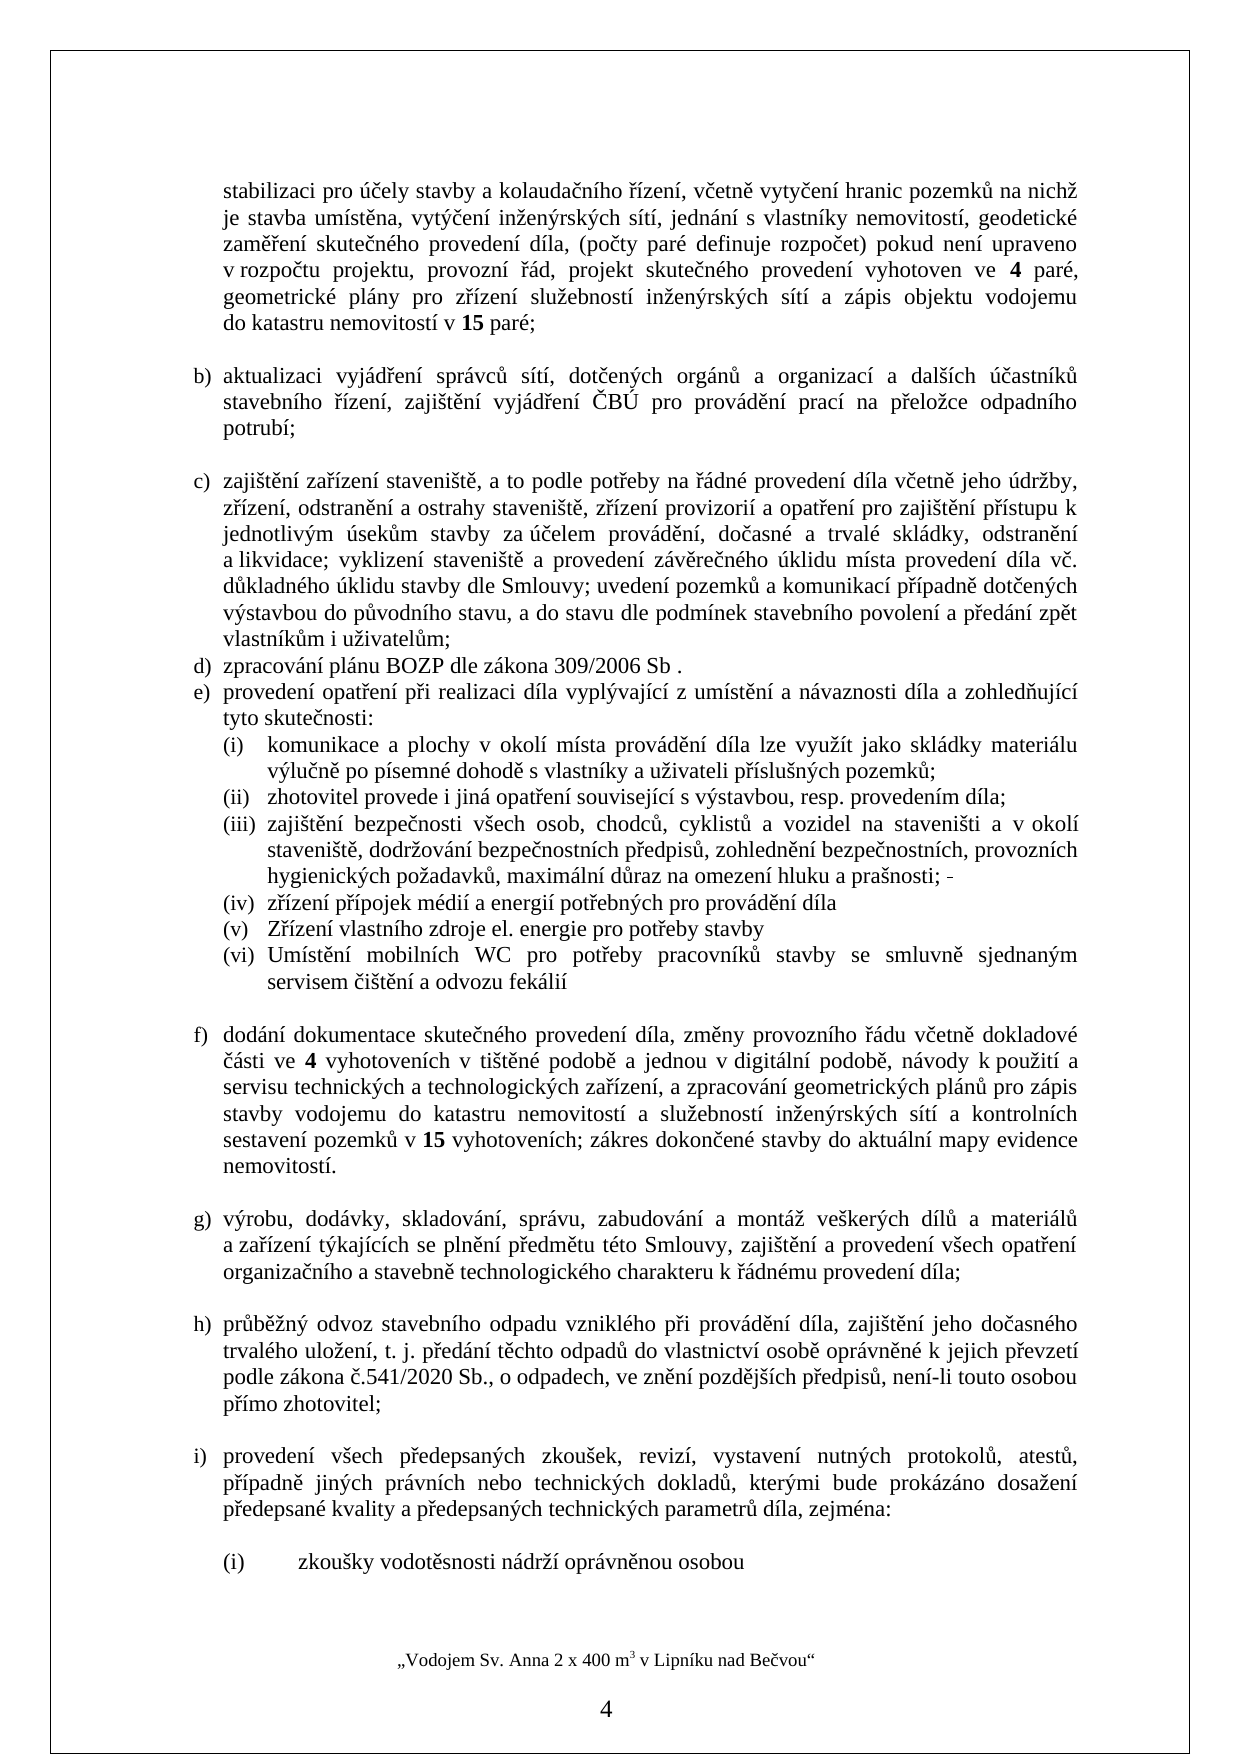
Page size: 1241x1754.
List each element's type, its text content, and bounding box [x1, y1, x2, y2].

list zřízení přípojek médií a energií potřebných pro provádění díla [223, 889, 1079, 915]
list zhotovitel provede i jiná opatření související s výstavbou, resp. provedením díla; [223, 783, 1079, 810]
list provedení opatření při realizaci díla vyplývající z umístění a návaznosti díla a zohledňující tyto skutečnosti: [193, 678, 1079, 731]
list aktualizaci vyjádření správců sítí, dotčených orgánů a organizací a dalších účastníků stavebního řízení, zajištění vyjádření ČBÚ pro provádění prací na přeložce odpadního potrubí; [193, 362, 1079, 441]
list provedení všech předepsaných zkoušek, revizí, vystavení nutných protokolů, atestů, případně jiných právních nebo technických dokladů, kterými bude prokázáno dosažení předepsané kvality a předepsaných technických parametrů díla, zejména: [193, 1442, 1079, 1521]
list průběžný odvoz stavebního odpadu vzniklého při provádění díla, zajištění jeho dočasného trvalého uložení, t. j. předání těchto odpadů do vlastnictví osobě oprávněné k jejich převzetí podle zákona č.541/2020 Sb., o odpadech, ve znění pozdějších předpisů, není-li touto osobou přímo zhotovitel; [193, 1311, 1079, 1416]
list zkoušky vodotěsnosti nádrží oprávněnou osobou [223, 1548, 1079, 1574]
list komunikace a plochy v okolí místa provádění díla lze využít jako skládky materiálu výlučně po písemné dohodě s vlastníky a uživateli příslušných pozemků; [223, 731, 1079, 783]
list Zřízení vlastního zdroje el. energie pro potřeby stavby [223, 915, 1079, 942]
list zajištění zařízení staveniště, a to podle potřeby na řádné provedení díla včetně jeho údržby, zřízení, odstranění a ostrahy staveniště, zřízení provizorií a opatření pro zajištění přístupu k jednotlivým úsekům stavby za účelem provádění, dočasné a trvalé skládky, odstranění a likvidace; vyklizení staveniště a provedení závěrečného úklidu místa provedení díla vč. důkladného úklidu stavby dle Smlouvy; uvedení pozemků a komunikací případně dotčených výstavbou do původního stavu, a do stavu dle podmínek stavebního povolení a předání zpět vlastníkům i uživatelům; [193, 467, 1079, 652]
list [193, 177, 1079, 335]
list Umístění mobilních WC pro potřeby pracovníků stavby se smluvně sjednaným servisem čištění a odvozu fekálií [223, 942, 1079, 994]
list zpracování plánu BOZP dle zákona 309/2006 Sb . [193, 652, 1079, 678]
list zajištění bezpečnosti všech osob, chodců, cyklistů a vozidel na staveništi a v okolí staveniště, dodržování bezpečnostních předpisů, zohlednění bezpečnostních, provozních hygienických požadavků, maximální důraz na omezení hluku a prašnosti; [223, 810, 1079, 889]
list dodání dokumentace skutečného provedení díla, změny provozního řádu včetně dokladové části ve 4 vyhotoveních v tištěné podobě a jednou v digitální podobě, návody k použití a servisu technických a technologických zařízení, a zpracování geometrických plánů pro zápis stavby vodojemu do katastru nemovitostí a služebností inženýrských sítí a kontrolních sestavení pozemků v 15 vyhotoveních; zákres dokončené stavby do aktuální mapy evidence nemovitostí. [193, 1021, 1079, 1179]
list výrobu, dodávky, skladování, správu, zabudování a montáž veškerých dílů a materiálů a zařízení týkajících se plnění předmětu této Smlouvy, zajištění a provedení všech opatření organizačního a stavebně technologického charakteru k řádnému provedení díla; [193, 1205, 1079, 1284]
